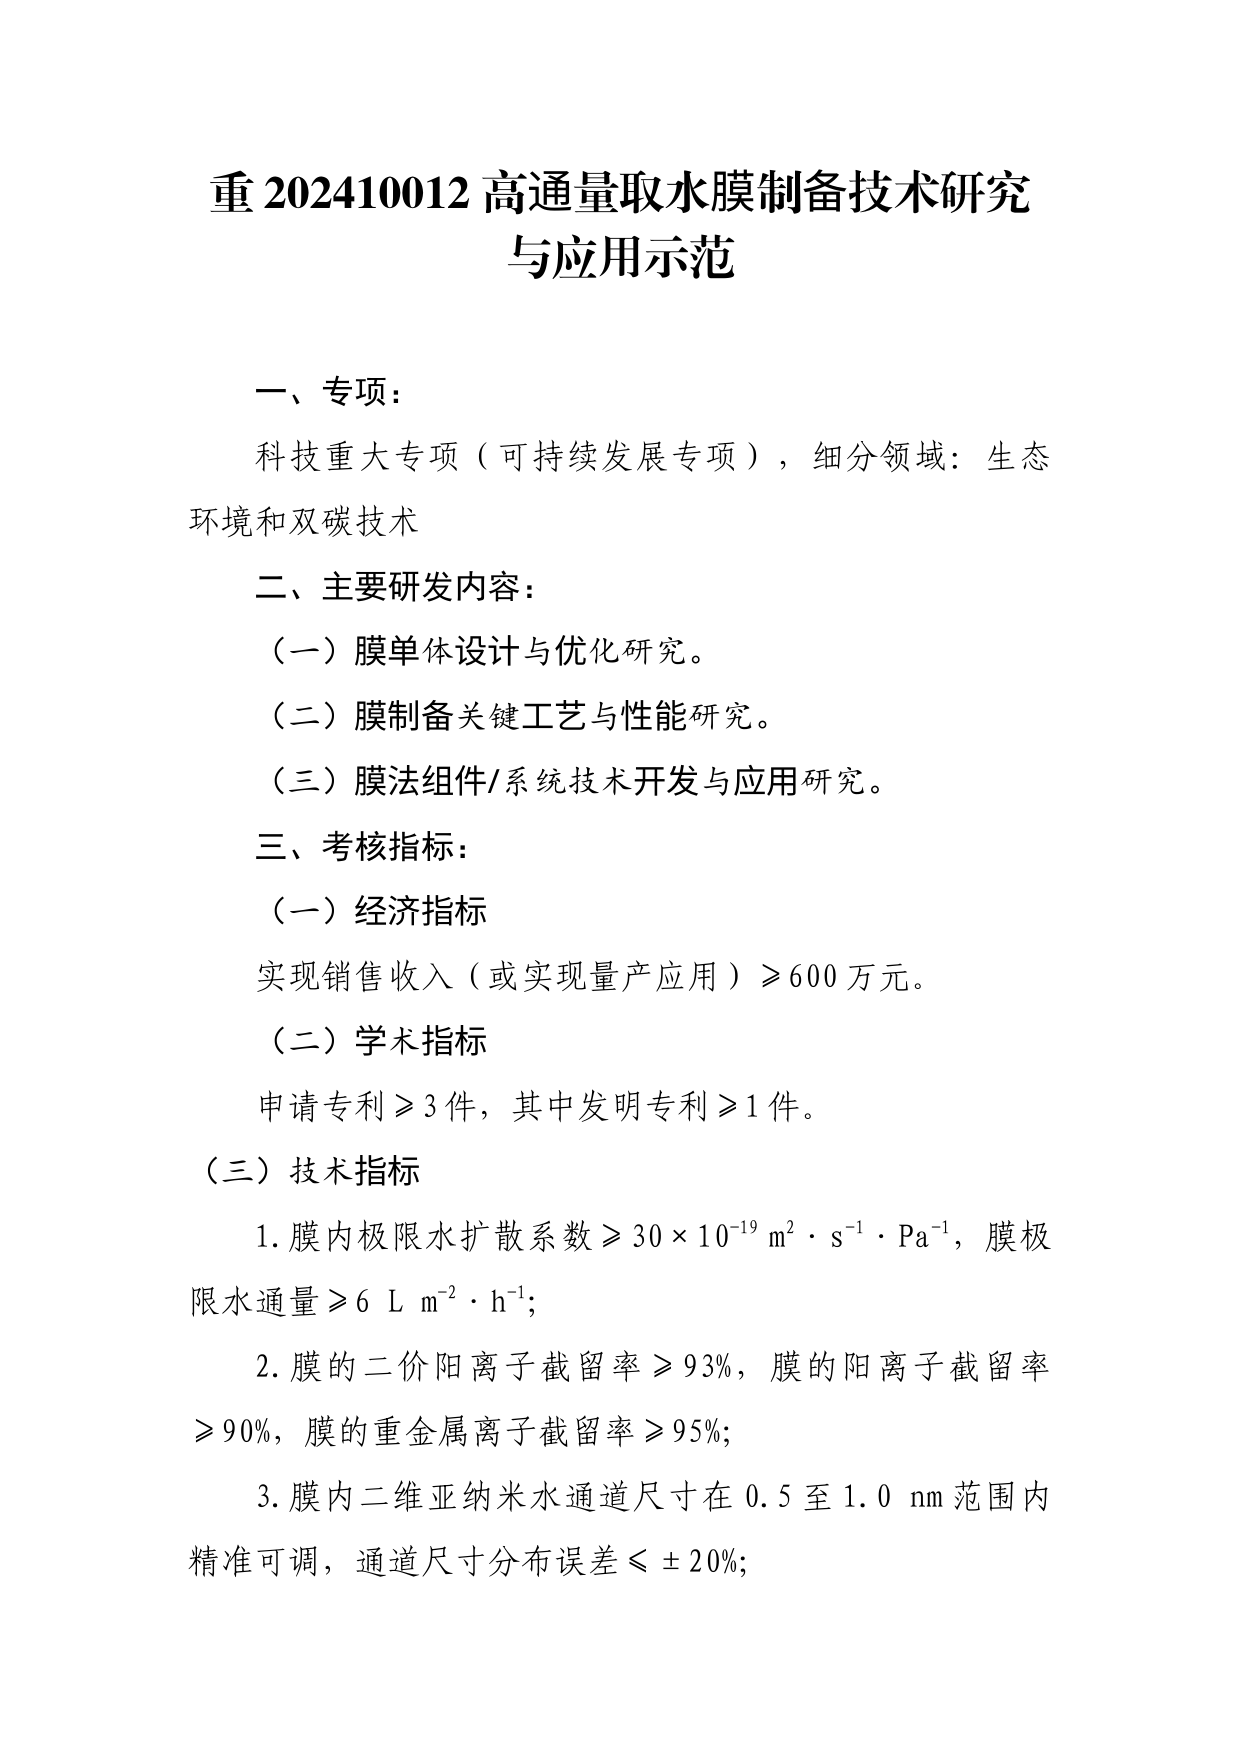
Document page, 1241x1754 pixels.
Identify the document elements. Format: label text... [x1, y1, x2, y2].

subtitle 重202410012 高通量取水膜制备技术研究与应用示范 [187, 162, 1053, 292]
subtitle （三）膜法组件/系统技术开发与应用研究。 [187, 747, 1053, 812]
subtitle （一）经济指标 [187, 877, 1053, 942]
list 申请专利≥3件，其中发明专利≥1件。 [187, 1072, 1053, 1137]
list 2.膜的二价阳离子截留率≥93%，膜的阳离子截留率≥90%，膜的重金属离子截留率≥95%； [187, 1332, 1053, 1462]
subtitle 三、考核指标： [187, 812, 1053, 877]
list 1.膜内极限水扩散系数≥30×10-19 m2·s-1·Pa-1，膜极限水通量≥6 L m-2·h-1； [187, 1202, 1053, 1332]
subtitle 二、主要研发内容： [187, 552, 1053, 617]
subtitle 技术指标 [187, 1137, 1053, 1202]
list 3.膜内二维亚纳米水通道尺寸在0.5至1.0 nm范围内精准可调，通道尺寸分布误差≤±20%； [187, 1462, 1053, 1592]
subtitle （二）学术指标 [187, 1007, 1053, 1072]
list 科技重大专项（可持续发展专项），细分领域：生态环境和双碳技术 [187, 422, 1053, 552]
subtitle （二）膜制备关键工艺与性能研究。 [187, 682, 1053, 747]
subtitle 一、专项： [187, 357, 1053, 422]
list 实现销售收入（或实现量产应用）≥600万元。 [187, 942, 1053, 1007]
subtitle （一）膜单体设计与优化研究。 [187, 617, 1053, 682]
